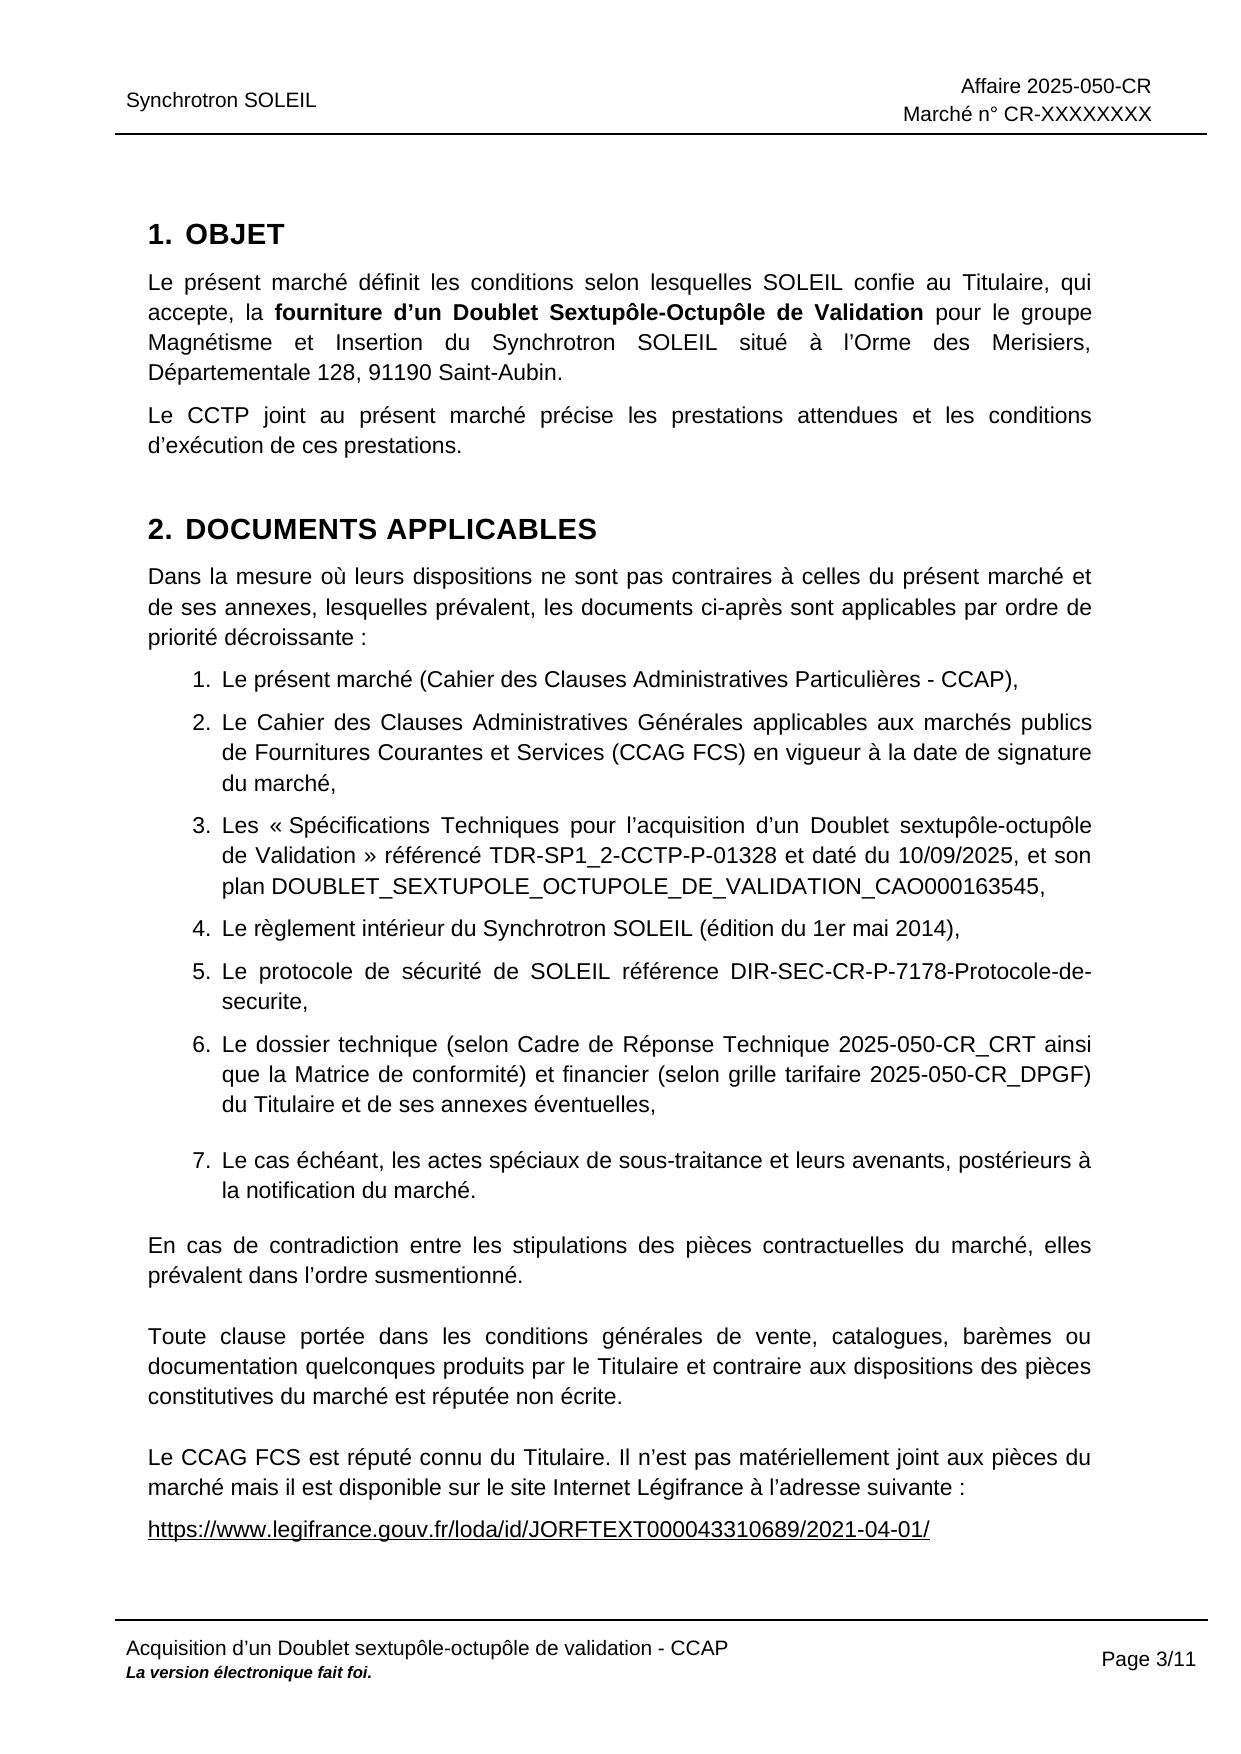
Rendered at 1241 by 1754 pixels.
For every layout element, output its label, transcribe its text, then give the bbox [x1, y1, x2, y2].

list Le dossier technique (selon Cadre de Réponse Technique 2025-050-CR_CRT ainsi que la Matrice de conformité) et financier (selon grille tarifaire 2025-050-CR_DPGF) du Titulaire et de ses annexes éventuelles, [192, 1031, 1092, 1118]
subtitle DOCUMENTS APPLICABLES [148, 512, 1092, 546]
subtitle OBJET [148, 217, 1092, 251]
list Les « Spécifications Techniques pour l’acquisition d’un Doublet sextupôle-octupôle de Validation » référencé TDR-SP1_2-CCTP-P-01328 et daté du 10/09/2025, et son plan DOUBLET_SEXTUPOLE_OCTUPOLE_DE_VALIDATION_CAO000163545, [192, 812, 1092, 899]
text Le présent marché définit les conditions selon lesquelles SOLEIL confie au Titulaire, qui accepte, la fourniture d’un Doublet Sextupôle-Octupôle de Validation pour le groupe Magnétisme et Insertion du Synchrotron SOLEIL situé à l’Orme des Merisiers, Départementale 128, 91190 Saint-Aubin. [148, 268, 1092, 385]
text Le CCAG FCS est réputé connu du Titulaire. Il n’est pas matériellement joint aux pièces du marché mais il est disponible sur le site Internet Légifrance à l’adresse suivante : [148, 1443, 1092, 1500]
text https://www.legifrance.gouv.fr/loda/id/JORFTEXT000043310689/2021-04-01/ [148, 1516, 1092, 1543]
text En cas de contradiction entre les stipulations des pièces contractuelles du marché, elles prévalent dans l’ordre susmentionné. [148, 1232, 1092, 1288]
text Dans la mesure où leurs dispositions ne sont pas contraires à celles du présent marché et de ses annexes, lesquelles prévalent, les documents ci-après sont applicables par ordre de priorité décroissante : [148, 563, 1092, 650]
text Le CCTP joint au présent marché précise les prestations attendues et les conditions d’exécution de ces prestations. [148, 402, 1092, 458]
list Le Cahier des Clauses Administratives Générales applicables aux marchés publics de Fournitures Courantes et Services (CCAG FCS) en vigueur à la date de signature du marché, [192, 709, 1092, 796]
list Le protocole de sécurité de SOLEIL référence DIR-SEC-CR-P-7178-Protocole-de-securite, [192, 958, 1092, 1014]
list Le règlement intérieur du Synchrotron SOLEIL (édition du 1er mai 2014), [192, 915, 1092, 942]
list Le présent marché (Cahier des Clauses Administratives Particulières - CCAP), [192, 666, 1092, 693]
list Le cas échéant, les actes spéciaux de sous-traitance et leurs avenants, postérieurs à la notification du marché. [192, 1147, 1092, 1203]
text Toute clause portée dans les conditions générales de vente, catalogues, barèmes ou documentation quelconques produits par le Titulaire et contraire aux dispositions des pièces constitutives du marché est réputée non écrite. [148, 1323, 1092, 1409]
